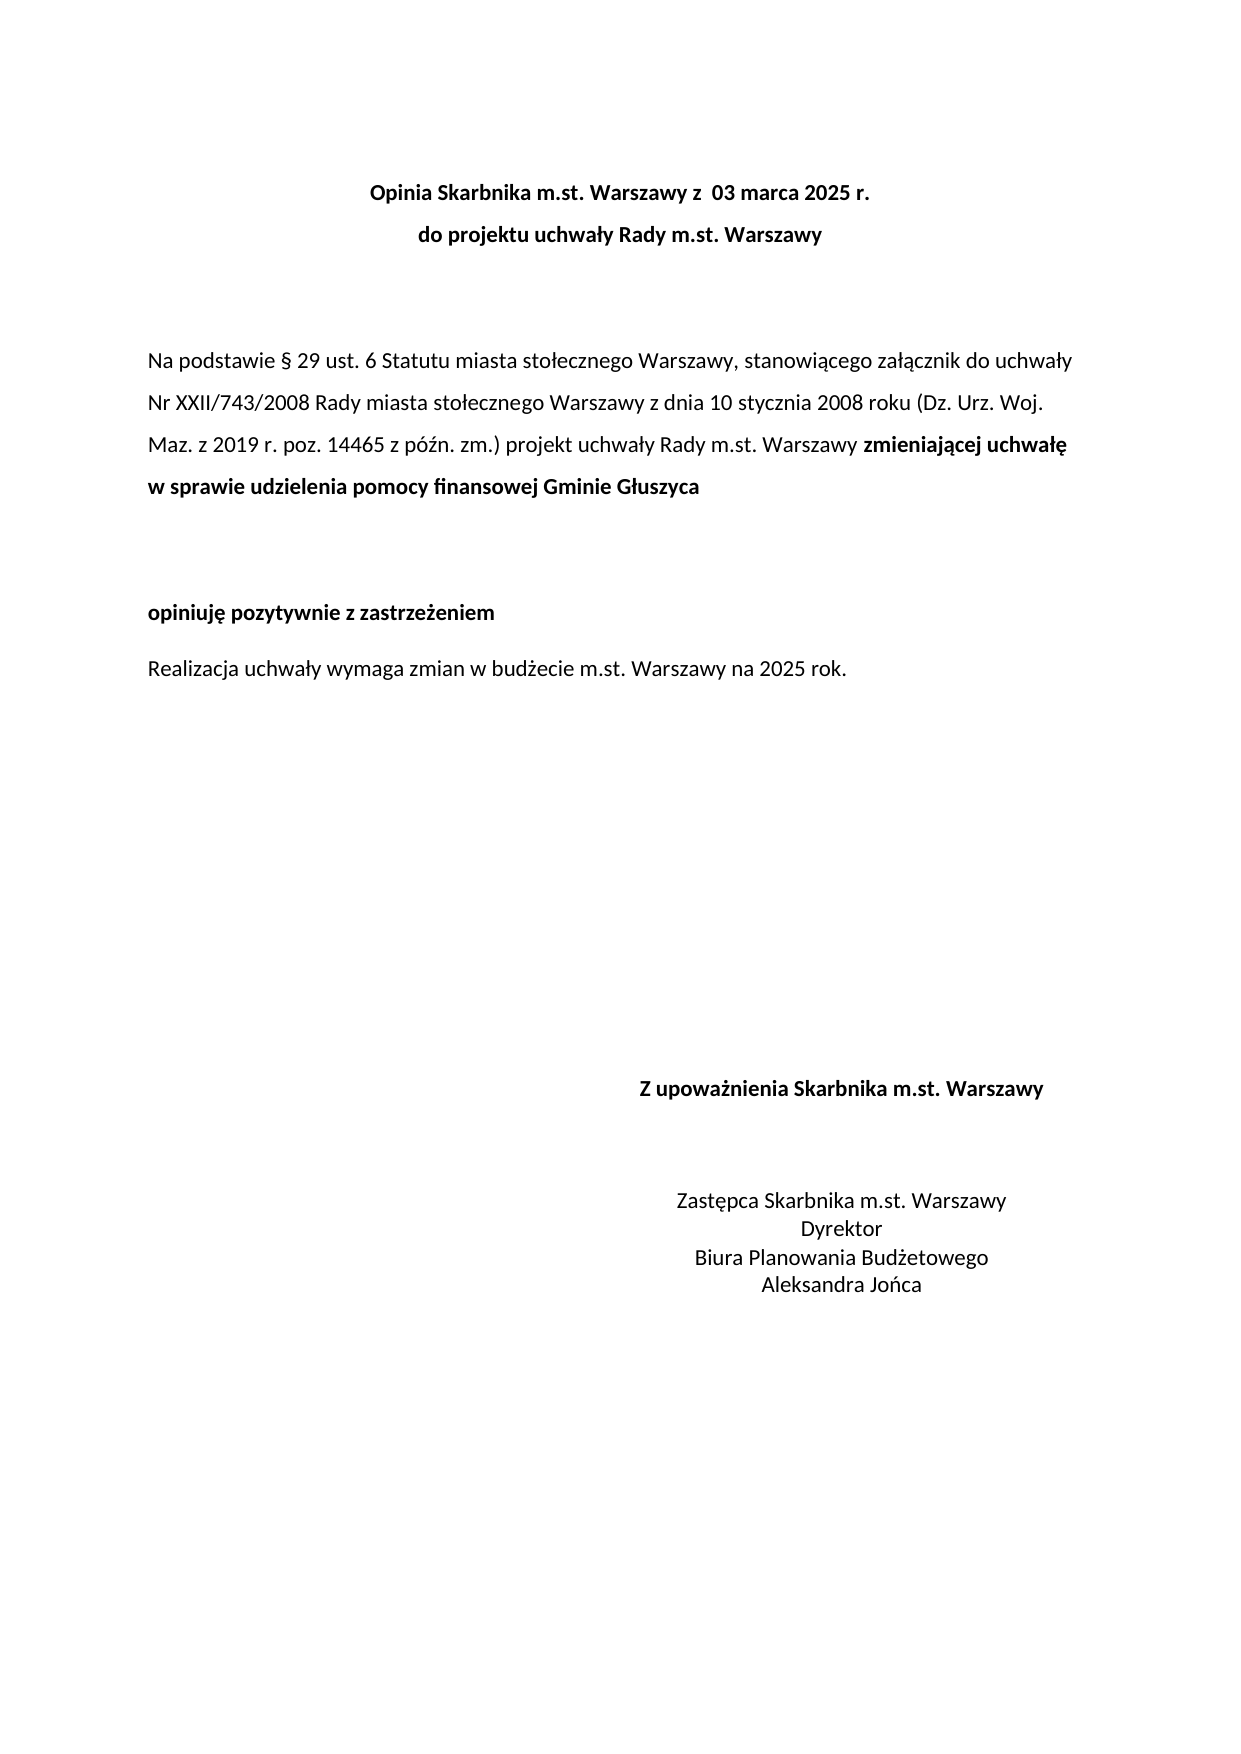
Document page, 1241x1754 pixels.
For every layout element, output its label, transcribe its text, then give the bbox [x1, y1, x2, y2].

text Realizacja uchwały wymaga zmian w budżecie m.st. Warszawy na 2025 rok. [148, 654, 1093, 682]
text Na podstawie § 29 ust. 6 Statutu miasta stołecznego Warszawy, stanowiącego załącznik do uchwały Nr XXII/743/2008 Rady miasta stołecznego Warszawy z dnia 10 stycznia 2008 roku (Dz. Urz. Woj. Maz. z 2019 r. poz. 14465 z późn. zm.) projekt uchwały Rady m.st. Warszawy zmieniającej uchwałę w sprawie udzielenia pomocy finansowej Gminie Głuszyca [148, 346, 1093, 500]
text Z upoważnienia Skarbnika m.st. Warszawy [148, 1074, 1093, 1102]
text Biura Planowania Budżetowego [148, 1243, 1093, 1271]
text Aleksandra Jońca [148, 1271, 1093, 1299]
text do projektu uchwały Rady m.st. Warszawy [148, 220, 1093, 248]
text Opinia Skarbnika m.st. Warszawy z 03 marca 2025 r. [148, 178, 1093, 206]
text opiniuję pozytywnie z zastrzeżeniem [148, 598, 1093, 626]
text Zastępca Skarbnika m.st. Warszawy [148, 1187, 1093, 1214]
text Dyrektor [148, 1214, 1093, 1243]
